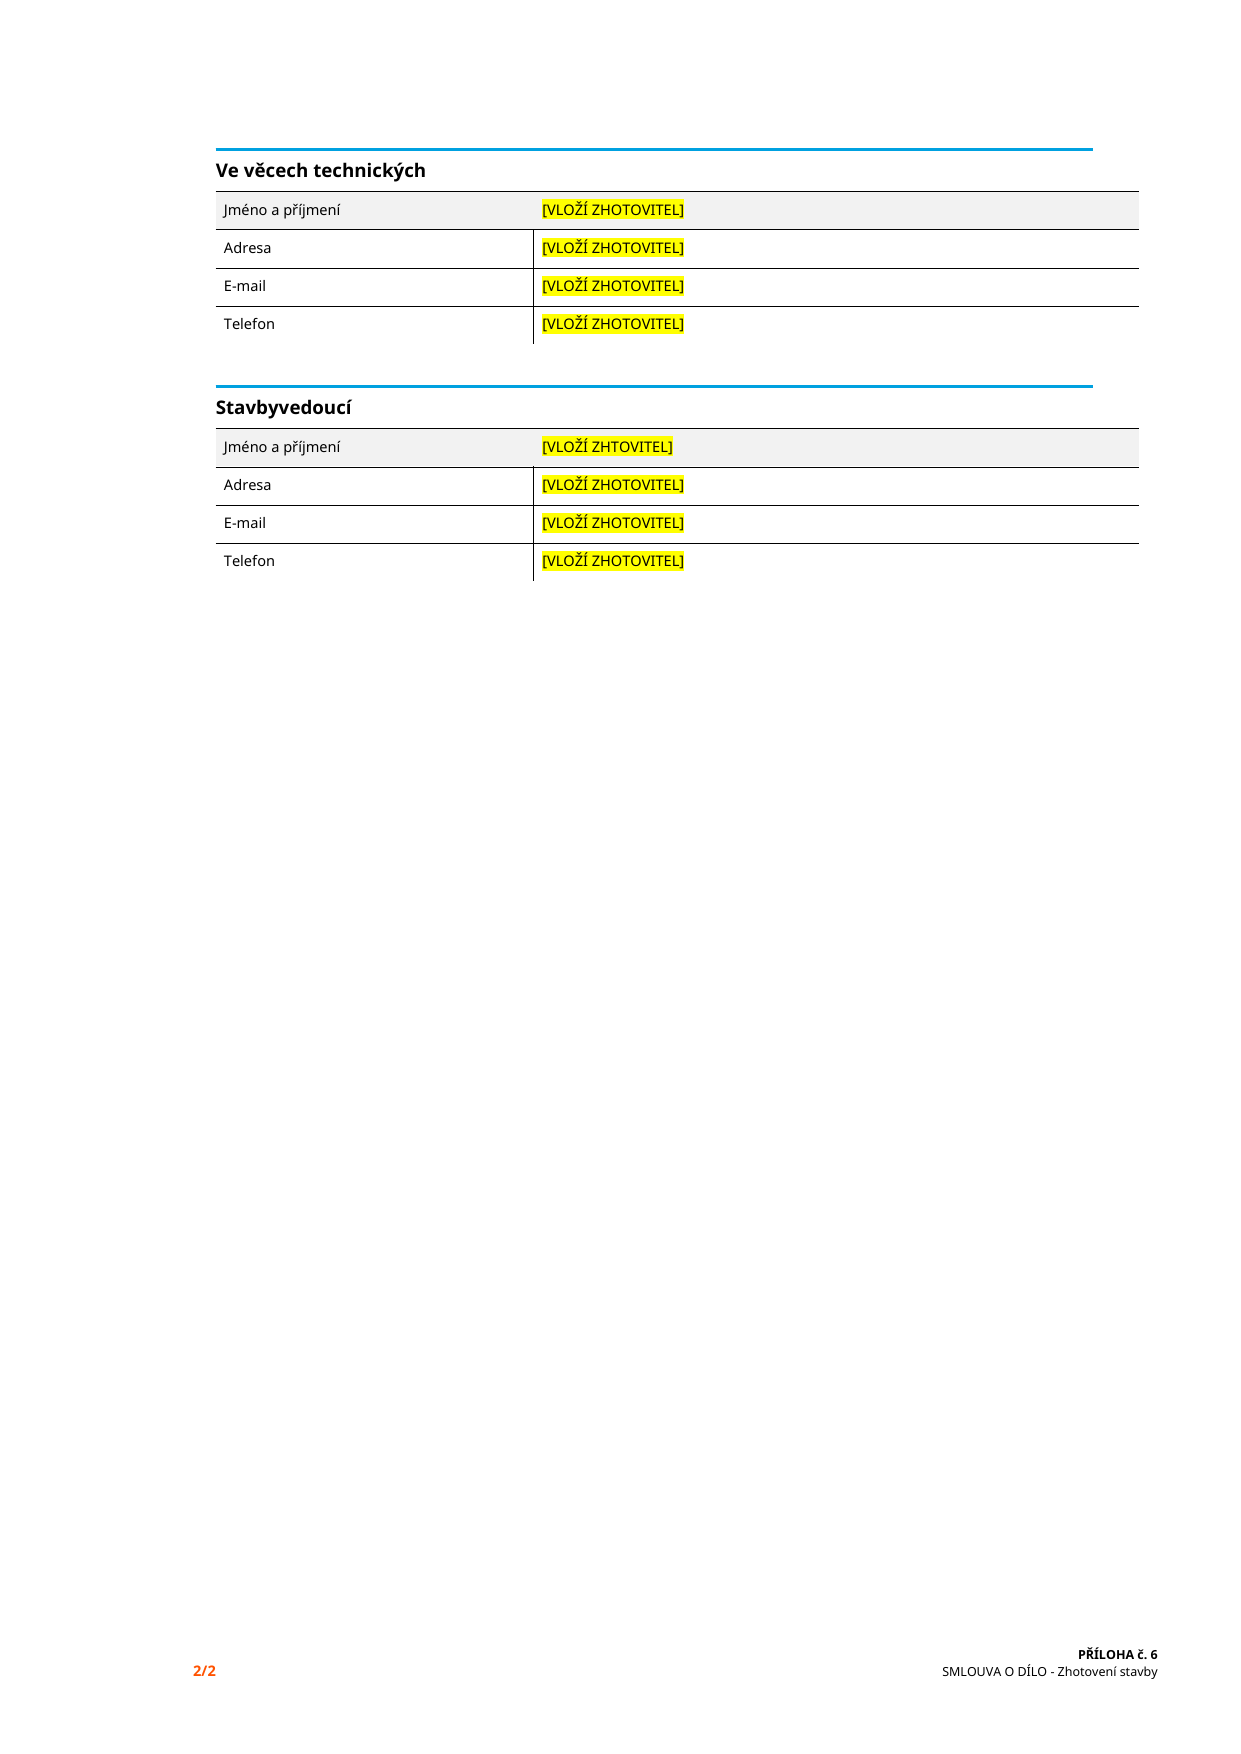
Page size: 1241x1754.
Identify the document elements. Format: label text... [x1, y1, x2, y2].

table_header [VLOŽÍ ZHTOVITEL] [534, 429, 1139, 466]
table_cell Adresa [216, 468, 533, 505]
table_cell Telefon [216, 544, 533, 581]
table_cell [VLOŽÍ ZHOTOVITEL] [534, 506, 1139, 543]
table_cell [VLOŽÍ ZHOTOVITEL] [534, 307, 1139, 344]
text Stavbyvedoucí [216, 388, 1093, 419]
table_cell Adresa [216, 230, 533, 268]
table_header Jméno a příjmení [216, 429, 534, 466]
table_cell E-mail [216, 506, 533, 543]
table_cell [VLOŽÍ ZHOTOVITEL] [534, 468, 1139, 505]
text Ve věcech technických [216, 151, 1093, 182]
table_cell [VLOŽÍ ZHOTOVITEL] [534, 230, 1139, 268]
table_cell Telefon [216, 307, 533, 344]
table_cell E-mail [216, 269, 533, 306]
table_header Jméno a příjmení [216, 192, 534, 229]
table_header [VLOŽÍ ZHOTOVITEL] [534, 192, 1139, 229]
table_cell [VLOŽÍ ZHOTOVITEL] [534, 544, 1139, 581]
table_cell [VLOŽÍ ZHOTOVITEL] [534, 269, 1139, 306]
